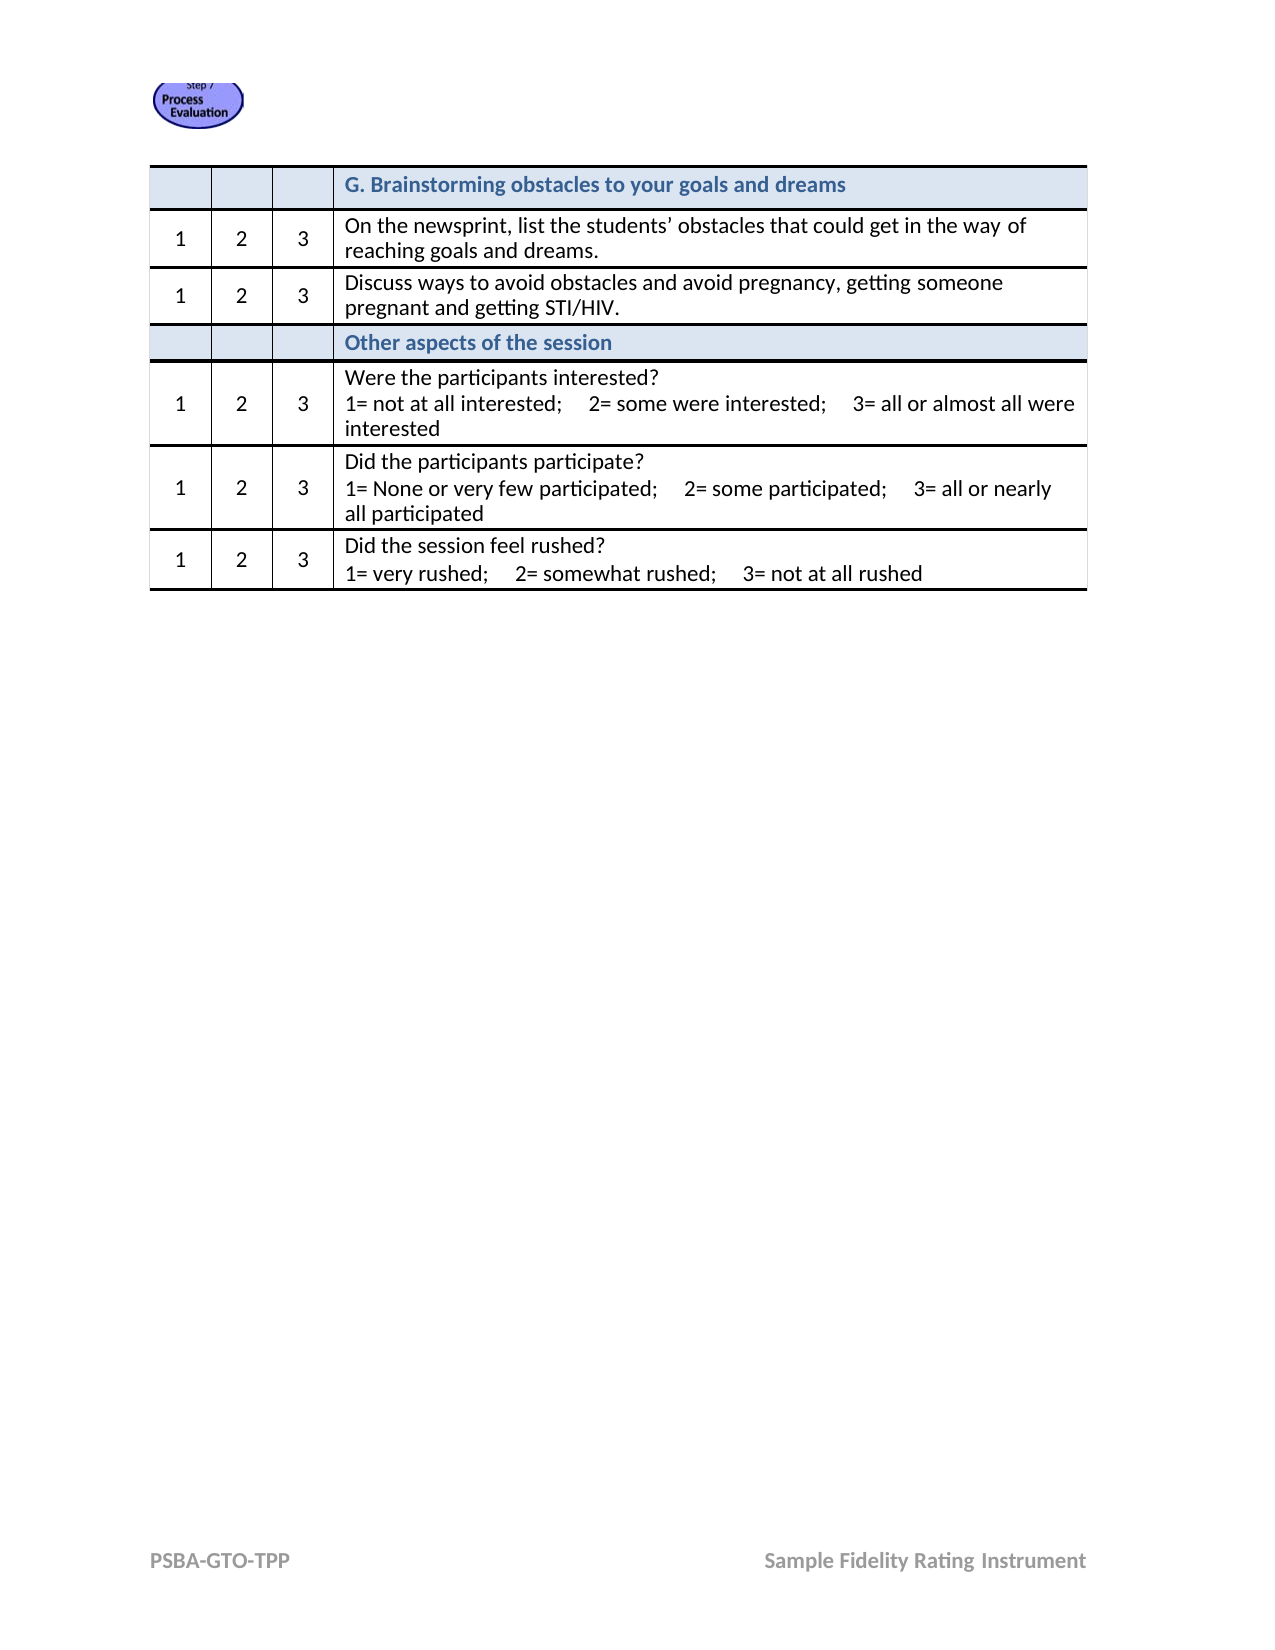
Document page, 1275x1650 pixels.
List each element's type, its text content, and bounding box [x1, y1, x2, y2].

table_cell 2 [212, 447, 272, 528]
table_cell Were the participants interested? 1= not at all interested; 2= some were interested; 3= all or almost all were interested [334, 363, 1087, 444]
table_cell 1 [150, 363, 211, 444]
table_cell [273, 326, 333, 359]
table_cell 1 [150, 447, 211, 528]
table_cell Other aspects of the session [334, 326, 1087, 359]
table_cell 3 [273, 531, 333, 587]
table_cell 3 [273, 211, 333, 266]
table_cell Did the participants participate? 1= None or very few participated; 2= some participated; 3= all or nearly all participated [334, 447, 1087, 528]
text PSBA-GTO-TPP Sample Fidelity Rating Instrument [150, 1546, 1100, 1574]
table_cell [150, 326, 211, 359]
table_header [273, 168, 333, 208]
table_cell 1 [150, 531, 211, 587]
table_header [150, 168, 211, 208]
table_cell 2 [212, 269, 272, 323]
table_cell 1 [150, 211, 211, 266]
table_header G. Brainstorming obstacles to your goals and dreams [334, 168, 1087, 208]
table_cell On the newsprint, list the students’ obstacles that could get in the way of reaching goals and dreams. [334, 211, 1087, 266]
table_cell Did the session feel rushed? 1= very rushed; 2= somewhat rushed; 3= not at all rushed [334, 531, 1087, 587]
table_cell 3 [273, 269, 333, 323]
table_cell 3 [273, 363, 333, 444]
table_header [212, 168, 272, 208]
table_cell 2 [212, 363, 272, 444]
picture [153, 83, 244, 129]
table_cell 2 [212, 531, 272, 587]
table_cell 1 [150, 269, 211, 323]
table_cell 3 [273, 447, 333, 528]
table_cell 2 [212, 211, 272, 266]
table_cell [212, 326, 272, 359]
table_cell Discuss ways to avoid obstacles and avoid pregnancy, getting someone pregnant and getting STI/HIV. [334, 269, 1087, 323]
